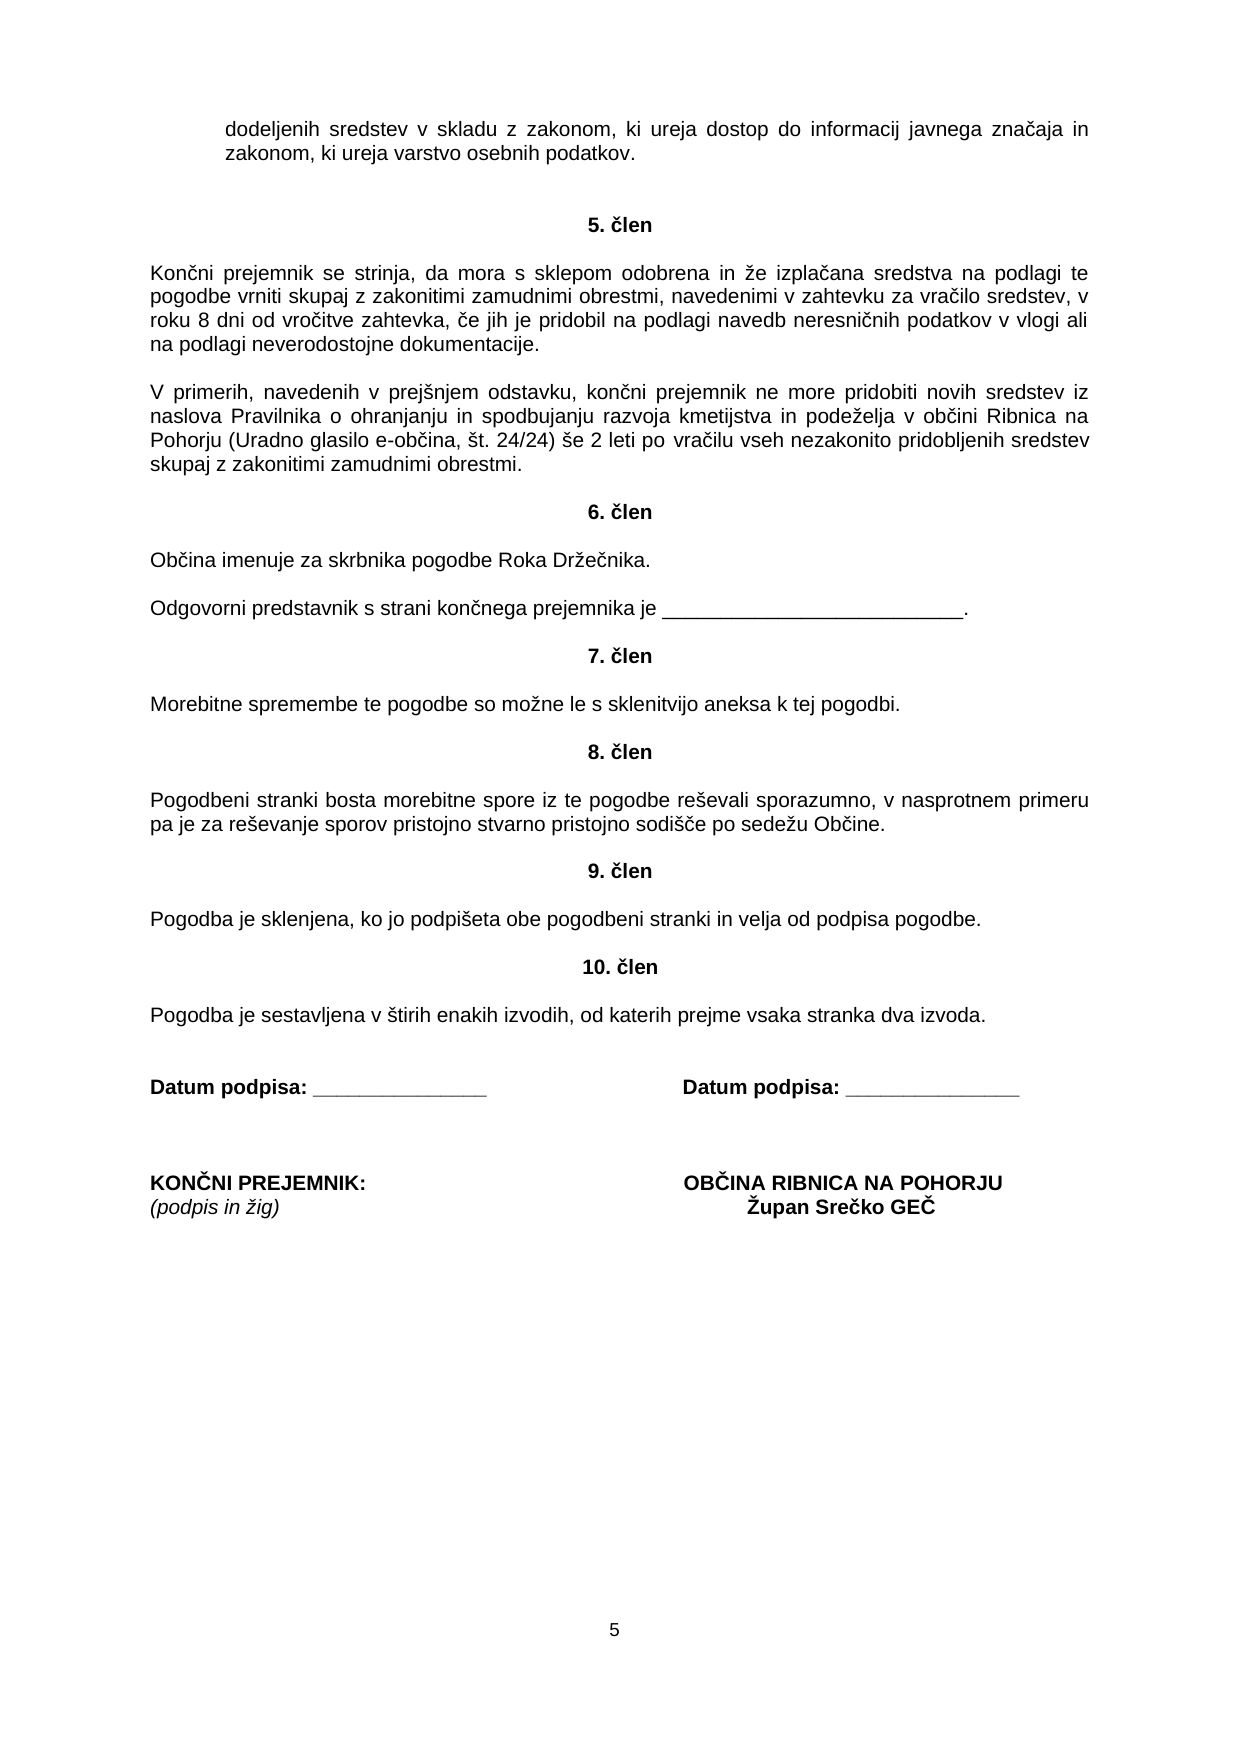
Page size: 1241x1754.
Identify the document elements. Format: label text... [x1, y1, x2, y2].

text 7. člen [150, 644, 1090, 668]
text KONČNI PREJEMNIK: OBČINA RIBNICA NA POHORJU [150, 1171, 1090, 1195]
text 9. člen [150, 859, 1090, 883]
text Odgovorni predstavnik s strani končnega prejemnika je __________________________. [150, 596, 1090, 620]
text Končni prejemnik se strinja, da mora s sklepom odobrena in že izplačana sredstva na podlagi te pogodbe vrniti skupaj z zakonitimi zamudnimi obrestmi, navedenimi v zahtevku za vračilo sredstev, v roku 8 dni od vročitve zahtevka, če jih je pridobil na podlagi navedb neresničnih podatkov v vlogi ali na podlagi neverodostojne dokumentacije. [150, 260, 1090, 356]
text 6. člen [150, 500, 1090, 524]
text 5. člen [150, 212, 1090, 236]
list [187, 117, 1090, 164]
text Pogodba je sklenjena, ko jo podpišeta obe pogodbeni stranki in velja od podpisa pogodbe. [150, 907, 1090, 931]
text 8. člen [150, 739, 1090, 763]
text Občina imenuje za skrbnika pogodbe Roka Držečnika. [150, 548, 1090, 572]
text Pogodbeni stranki bosta morebitne spore iz te pogodbe reševali sporazumno, v nasprotnem primeru pa je za reševanje sporov pristojno stvarno pristojno sodišče po sedežu Občine. [150, 787, 1090, 835]
text V primerih, navedenih v prejšnjem odstavku, končni prejemnik ne more pridobiti novih sredstev iz naslova Pravilnika o ohranjanju in spodbujanju razvoja kmetijstva in podeželja v občini Ribnica na Pohorju (Uradno glasilo e-občina, št. 24/24) še 2 leti po vračilu vseh nezakonito pridobljenih sredstev skupaj z zakonitimi zamudnimi obrestmi. [150, 380, 1090, 476]
text 10. člen [150, 955, 1090, 979]
text Datum podpisa: _______________ Datum podpisa: _______________ [150, 1075, 1090, 1099]
text Pogodba je sestavljena v štirih enakih izvodih, od katerih prejme vsaka stranka dva izvoda. [150, 1003, 1090, 1027]
text Morebitne spremembe te pogodbe so možne le s sklenitvijo aneksa k tej pogodbi. [150, 692, 1090, 716]
text (podpis in žig) Župan Srečko GEČ [150, 1195, 1090, 1219]
